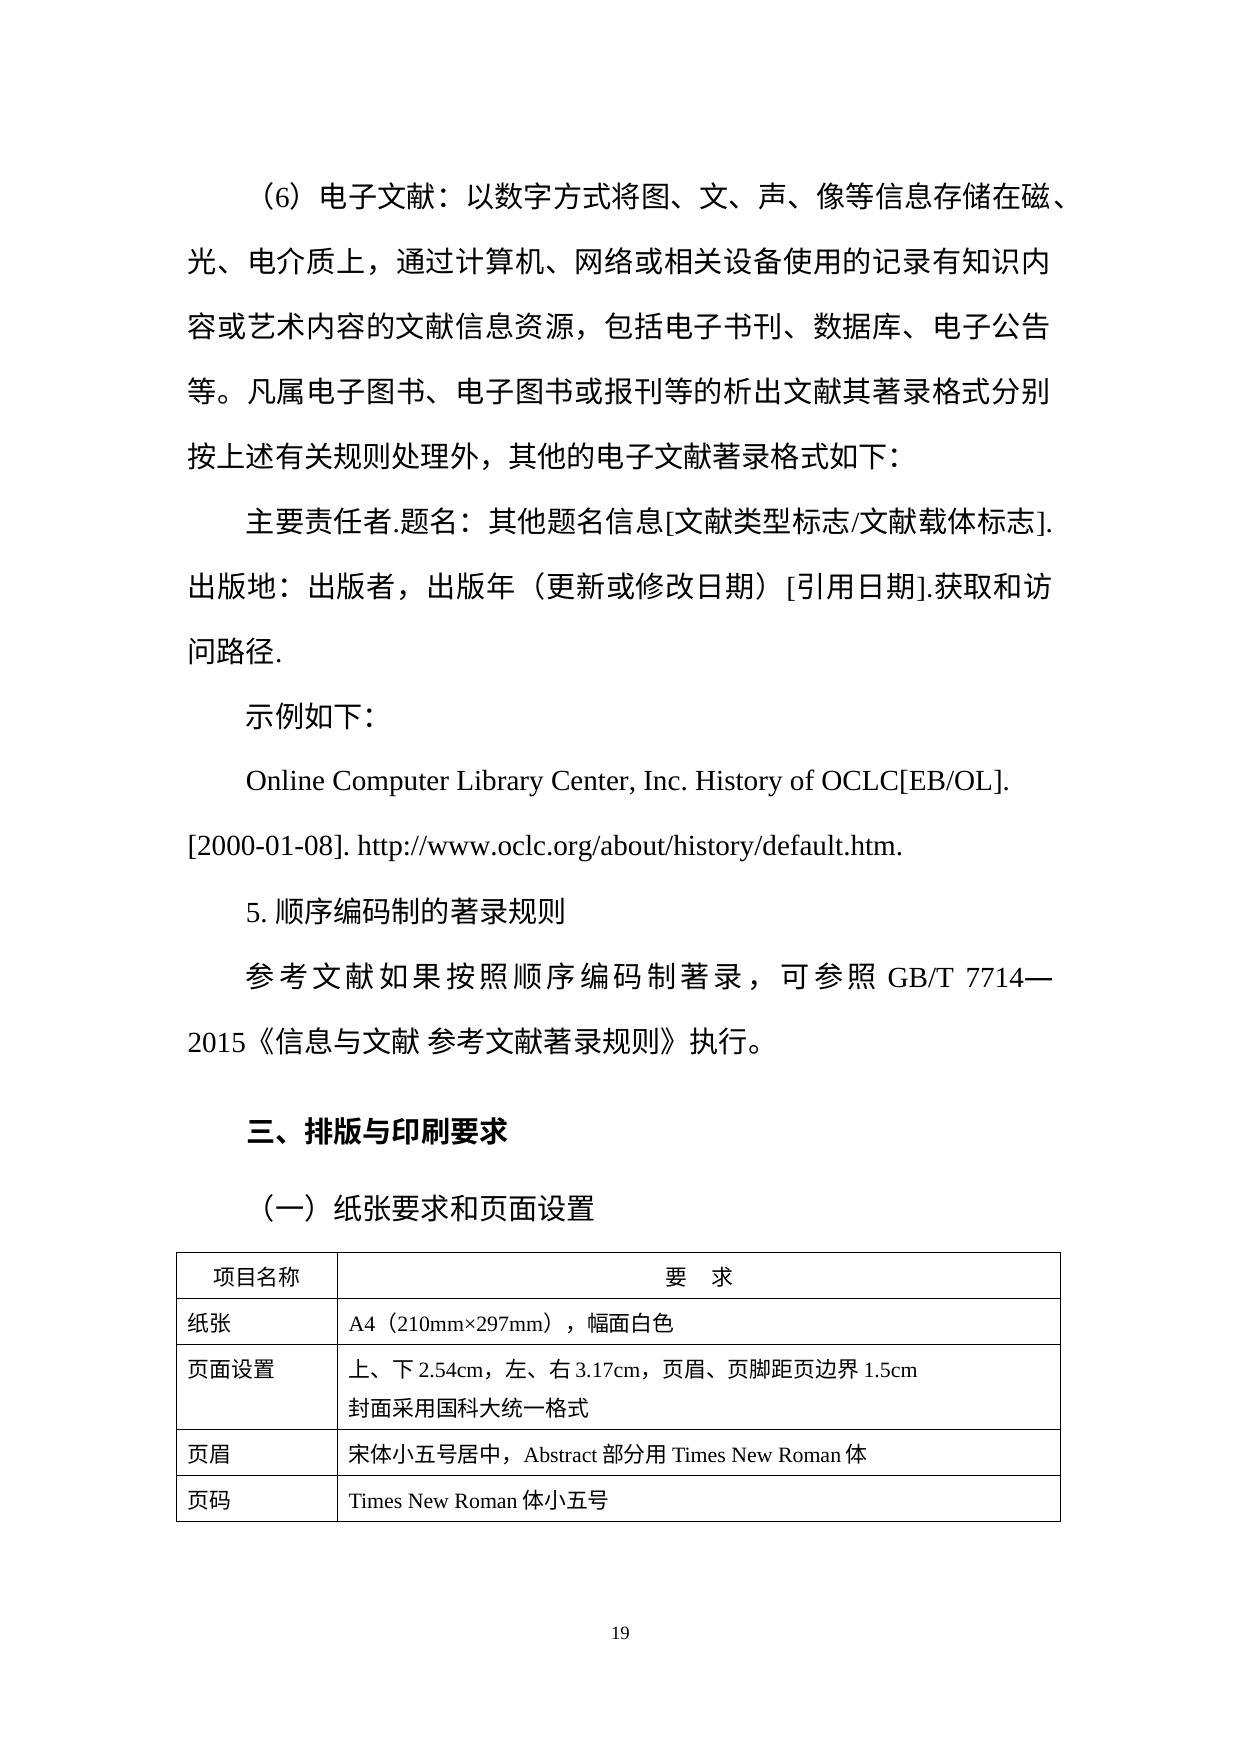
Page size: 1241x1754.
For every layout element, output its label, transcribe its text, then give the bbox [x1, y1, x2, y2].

table_header 项目名称 [177, 1253, 337, 1298]
table_cell A4（210mm×297mm），幅面白色 [338, 1299, 1060, 1344]
text 主要责任者.题名：其他题名信息[文献类型标志/文献载体标志].出版地：出版者，出版年（更新或修改日期）[引用日期].获取和访问路径. [187, 487, 1053, 682]
text 示例如下： [187, 682, 1053, 747]
text （一）纸张要求和页面设置 [187, 1174, 1053, 1239]
table_cell 宋体小五号居中，Abstract部分用Times New Roman体 [338, 1430, 1060, 1475]
table_cell 页眉 [177, 1430, 337, 1475]
table_cell Times New Roman体小五号 [338, 1476, 1060, 1521]
text 5. 顺序编码制的著录规则 [187, 877, 1053, 942]
text （6）电子文献：以数字方式将图、文、声、像等信息存储在磁、光、电介质上，通过计算机、网络或相关设备使用的记录有知识内容或艺术内容的文献信息资源，包括电子书刊、数据库、电子公告等。凡属电子图书、电子图书或报刊等的析出文献其著录格式分别按上述有关规则处理外，其他的电子文献著录格式如下： [187, 162, 1053, 487]
text 三、排版与印刷要求 [187, 1097, 1053, 1162]
table_header 要 求 [338, 1253, 1060, 1298]
table_cell 页面设置 [177, 1345, 337, 1429]
text Online Computer Library Center, Inc. History of OCLC[EB/OL]. [2000-01-08]. http://www.oclc.org/about/history/default.htm. [187, 747, 1053, 877]
table_cell 页码 [177, 1476, 337, 1521]
table_cell 上、下2.54cm，左、右3.17cm，页眉、页脚距页边界1.5cm 封面采用国科大统一格式 [338, 1345, 1060, 1429]
text 参考文献如果按照顺序编码制著录，可参照GB/T 7714—2015《信息与文献 参考文献著录规则》执行。 [187, 942, 1053, 1072]
table_cell 纸张 [177, 1299, 337, 1344]
